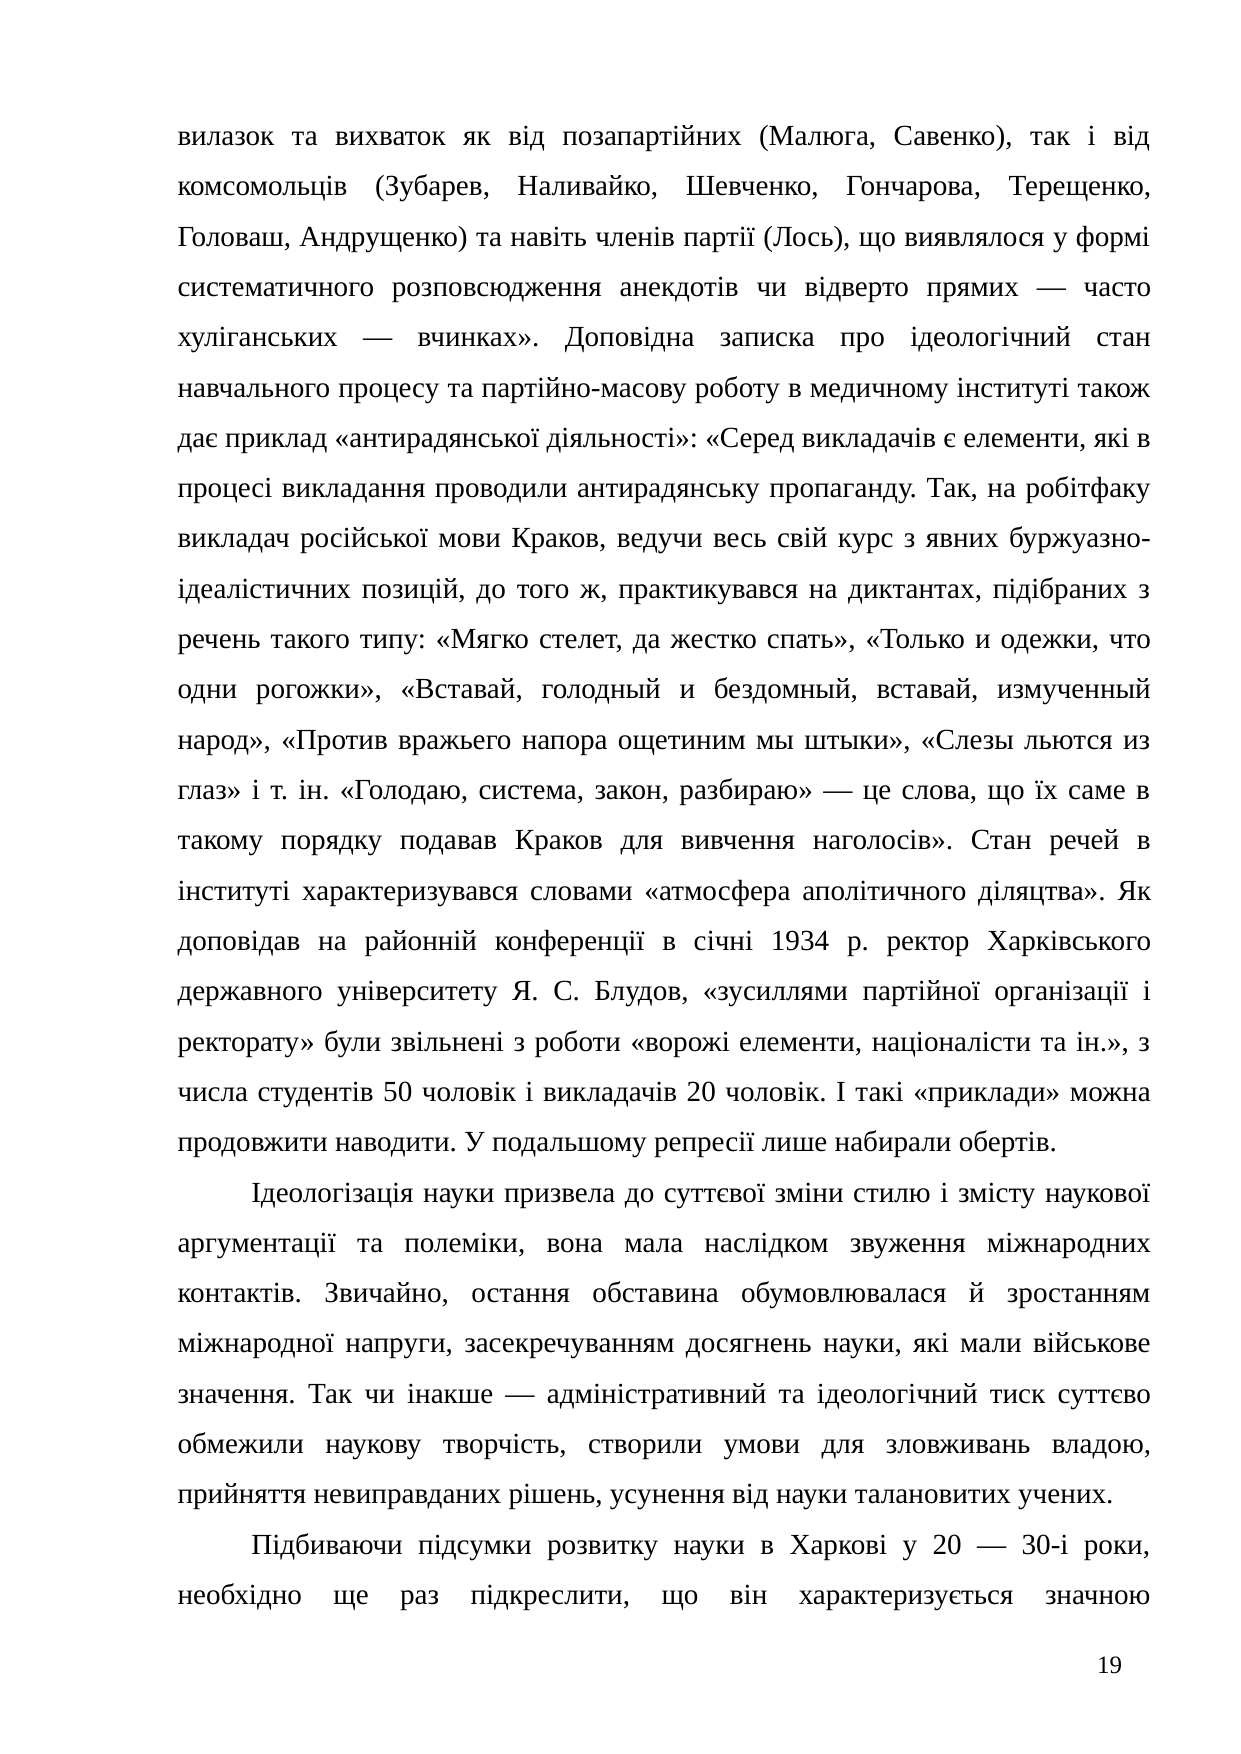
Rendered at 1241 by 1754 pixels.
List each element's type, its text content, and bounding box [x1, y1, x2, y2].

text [177, 1527, 1152, 1611]
text Ідеологізація науки призвела до суттєвої зміни стилю і змісту наукової аргументації та полеміки, вона мала наслідком звуження міжнародних контактів. Звичайно, остання обставина обумовлювалася й зростанням міжнародної напруги, засекречуванням досягнень науки, які мали військове значення. Так чи інакше — адміністративний та ідеологічний тиск суттєво обмежили наукову творчість, створили умови для зловживань владою, прийняття невиправданих рішень, усунення від науки талановитих учених. [177, 1175, 1152, 1510]
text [177, 118, 1152, 1158]
